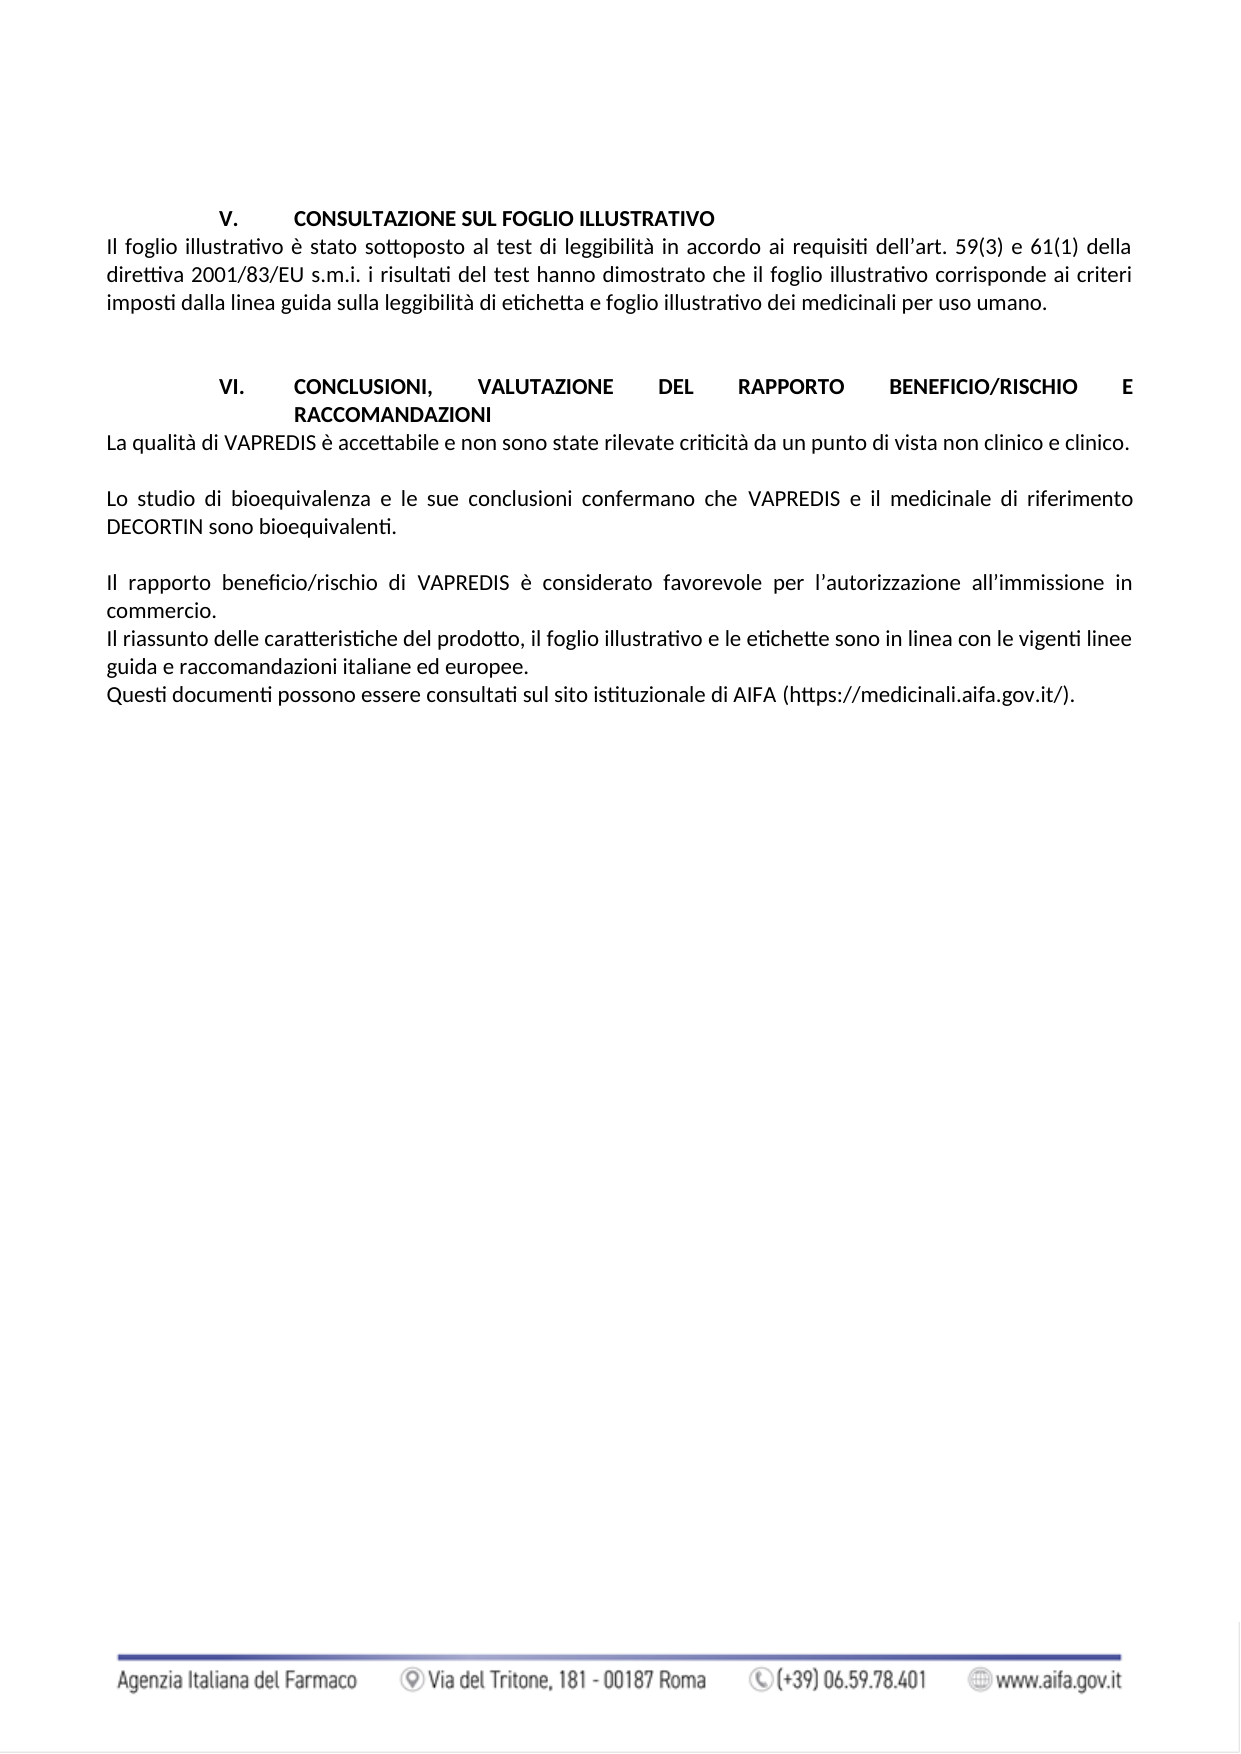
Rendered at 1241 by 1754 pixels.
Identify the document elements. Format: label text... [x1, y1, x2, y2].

text Questi documenti possono essere consultati sul sito istituzionale di AIFA (https://medicinali.aifa.gov.it/). [106, 680, 1134, 708]
list CONSULTAZIONE SUL FOGLIO ILLUSTRATIVO [219, 204, 1134, 232]
picture [0, 1622, 1241, 1754]
text Lo studio di bioequivalenza e le sue conclusioni confermano che VAPREDIS e il medicinale di riferimento DECORTIN sono bioequivalenti. [106, 484, 1134, 540]
text Il foglio illustrativo è stato sottoposto al test di leggibilità in accordo ai requisiti dell’art. 59(3) e 61(1) della direttiva 2001/83/EU s.m.i. i risultati del test hanno dimostrato che il foglio illustrativo corrisponde ai criteri imposti dalla linea guida sulla leggibilità di etichetta e foglio illustrativo dei medicinali per uso umano. [106, 232, 1134, 316]
text Il rapporto beneficio/rischio di VAPREDIS è considerato favorevole per l’autorizzazione all’immissione in commercio. [106, 568, 1134, 624]
text Il riassunto delle caratteristiche del prodotto, il foglio illustrativo e le etichette sono in linea con le vigenti linee guida e raccomandazioni italiane ed europee. [106, 624, 1134, 680]
text La qualità di VAPREDIS è accettabile e non sono state rilevate criticità da un punto di vista non clinico e clinico. [106, 428, 1134, 456]
list CONCLUSIONI, VALUTAZIONE DEL RAPPORTO BENEFICIO/RISCHIO E RACCOMANDAZIONI [219, 372, 1134, 428]
